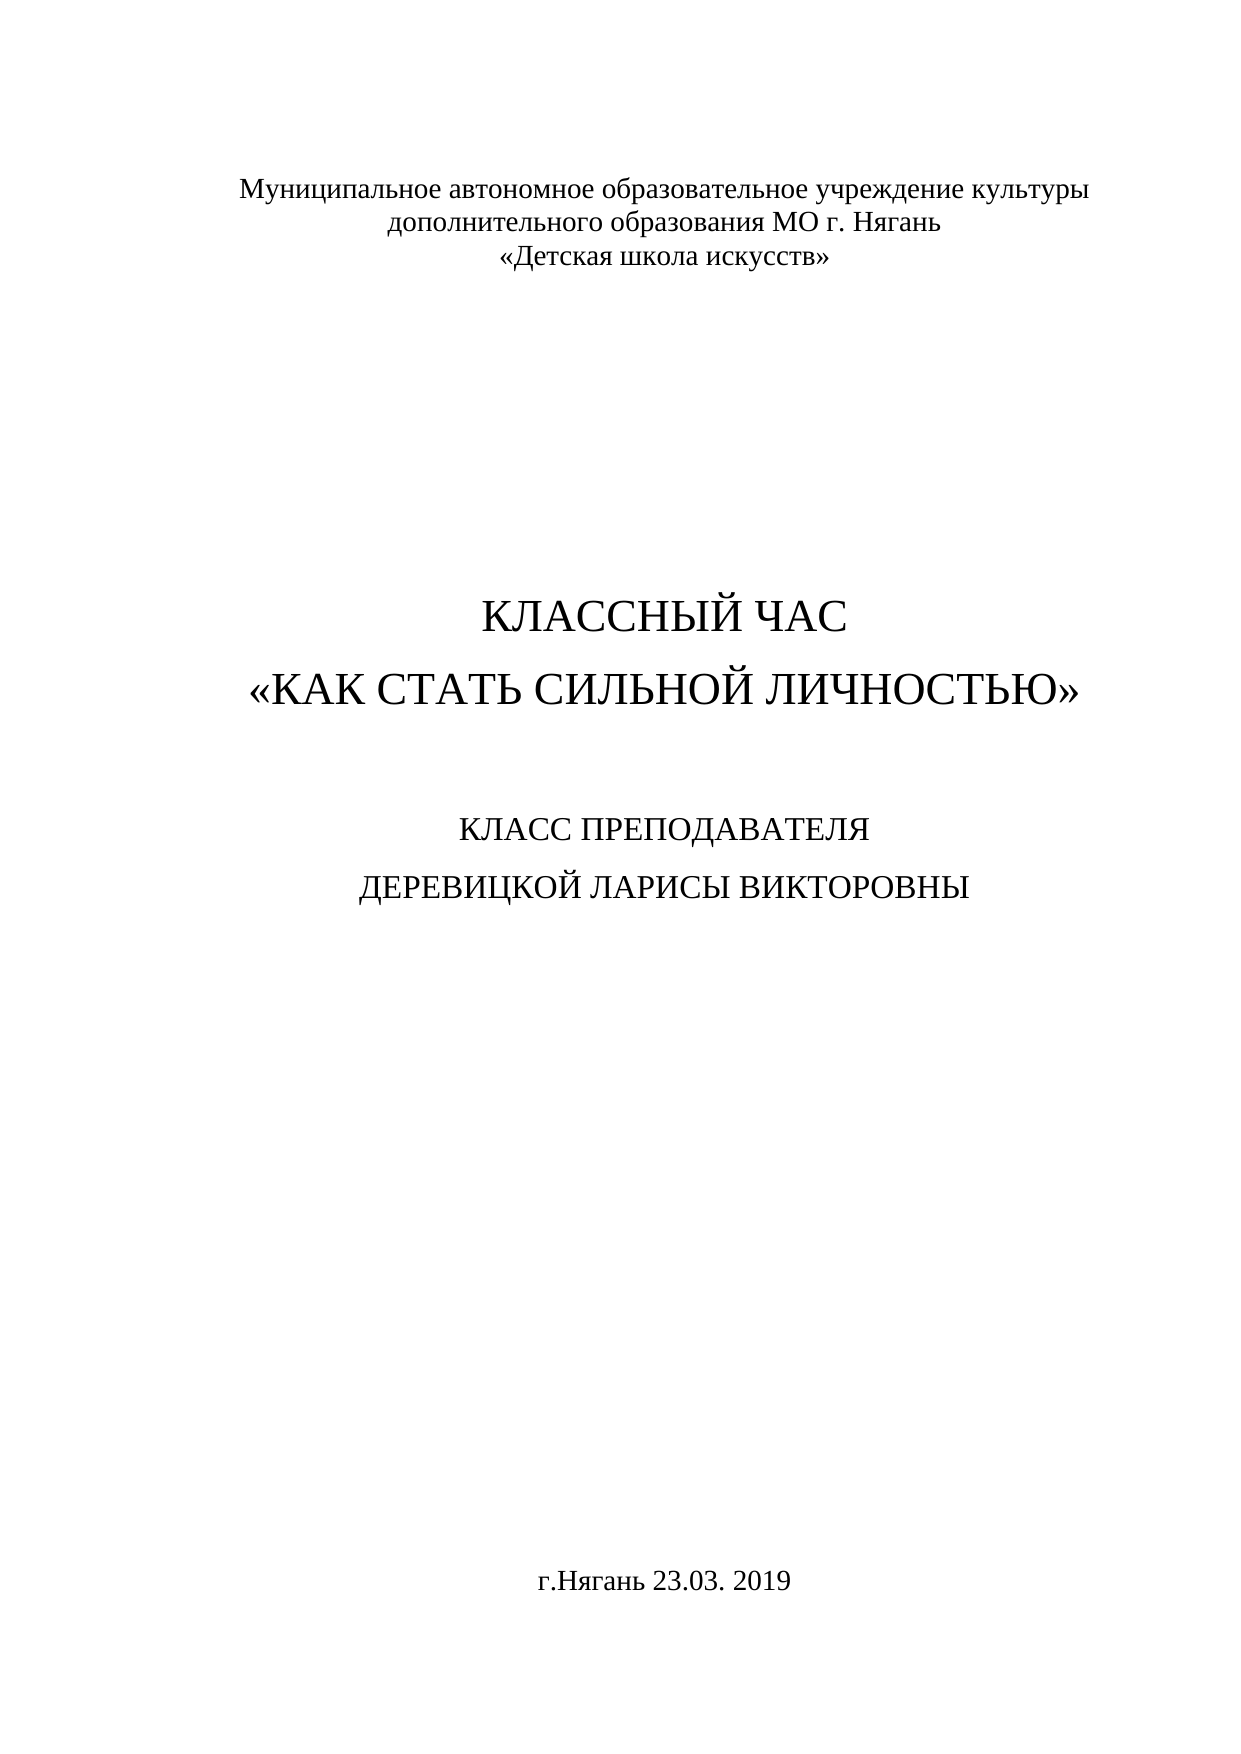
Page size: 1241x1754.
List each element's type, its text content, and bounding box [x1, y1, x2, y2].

text «Детская школа искусств» [177, 238, 1152, 272]
text г.Нягань 23.03. 2019 [177, 1563, 1152, 1597]
text «КАК СТАТЬ СИЛЬНОЙ ЛИЧНОСТЬЮ» [177, 662, 1152, 715]
text КЛАССНЫЙ ЧАС [177, 588, 1152, 641]
text дополнительного образования МО г. Нягань [177, 204, 1152, 238]
text КЛАСС ПРЕПОДАВАТЕЛЯ [177, 809, 1152, 847]
text ДЕРЕВИЦКОЙ ЛАРИСЫ ВИКТОРОВНЫ [177, 867, 1152, 905]
text Муниципальное автономное образовательное учреждение культуры [177, 171, 1152, 204]
